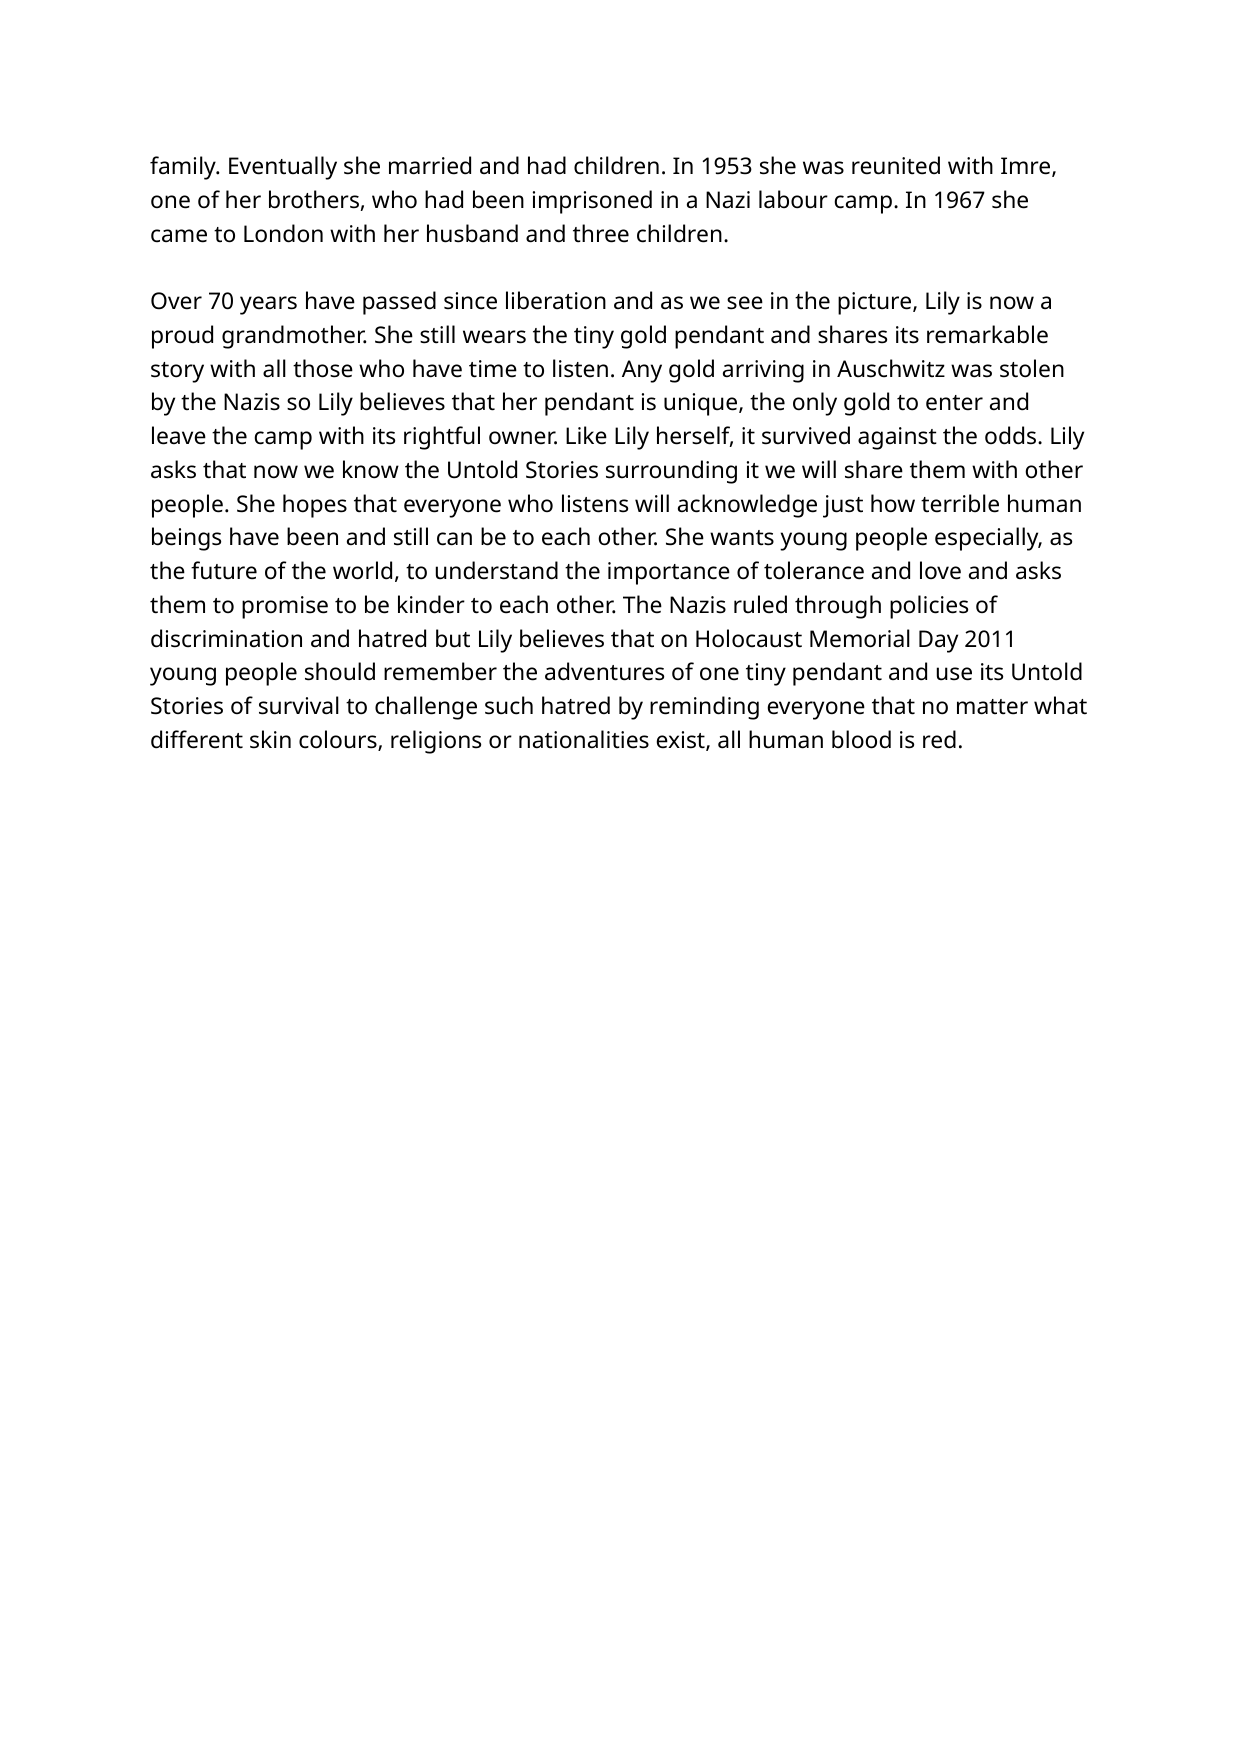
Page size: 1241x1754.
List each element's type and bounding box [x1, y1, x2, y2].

text [150, 150, 1090, 755]
